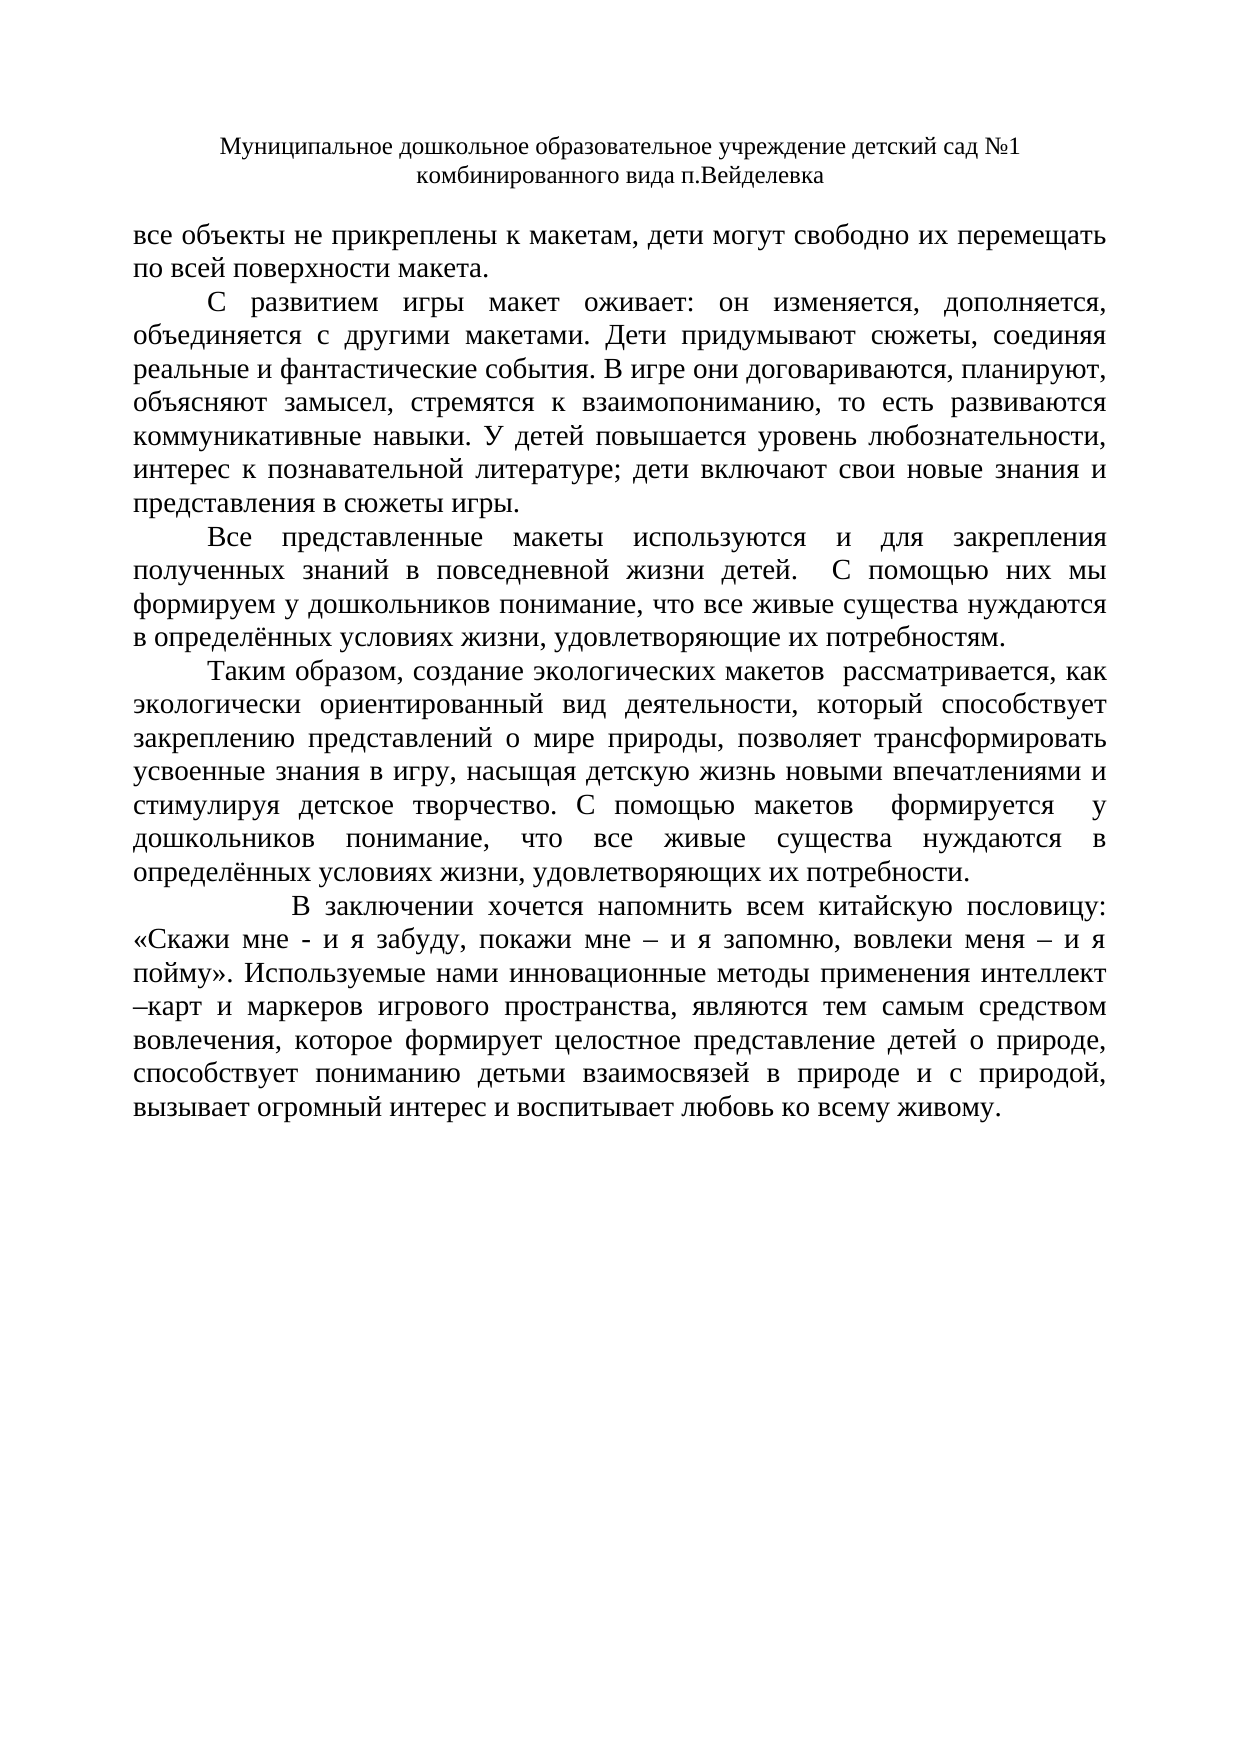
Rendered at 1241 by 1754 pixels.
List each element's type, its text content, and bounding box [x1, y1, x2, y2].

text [133, 217, 1107, 284]
text Все представленные макеты используются и для закрепления полученных знаний в повседневной жизни детей. С помощью них мы формируем у дошкольников понимание, что все живые существа нуждаются в определённых условиях жизни, удовлетворяющие их потребностям. [133, 519, 1107, 653]
text С развитием игры макет оживает: он изменяется, дополняется, объединяется с другими макетами. Дети придумывают сюжеты, соединяя реальные и фантастические события. В игре они договариваются, планируют, объясняют замысел, стремятся к взаимопониманию, то есть развиваются коммуникативные навыки. У детей повышается уровень любознательности, интерес к познавательной литературе; дети включают свои новые знания и представления в сюжеты игры. [133, 284, 1107, 519]
text Таким образом, создание экологических макетов рассматривается, как экологически ориентированный вид деятельности, который способствует закреплению представлений о мире природы, позволяет трансформировать усвоенные знания в игру, насыщая детскую жизнь новыми впечатлениями и стимулируя детское творчество. С помощью макетов формируется у дошкольников понимание, что все живые существа нуждаются в определённых условиях жизни, удовлетворяющих их потребности. [133, 653, 1107, 888]
text В заключении хочется напомнить всем китайскую пословицу: «Скажи мне - и я забуду, покажи мне – и я запомню, вовлеки меня – и я пойму». Используемые нами инновационные методы применения интеллект –карт и маркеров игрового пространства, являются тем самым средством вовлечения, которое формирует целостное представление детей о природе, способствует пониманию детьми взаимосвязей в природе и с природой, вызывает огромный интерес и воспитывает любовь ко всему живому. [133, 888, 1107, 1122]
